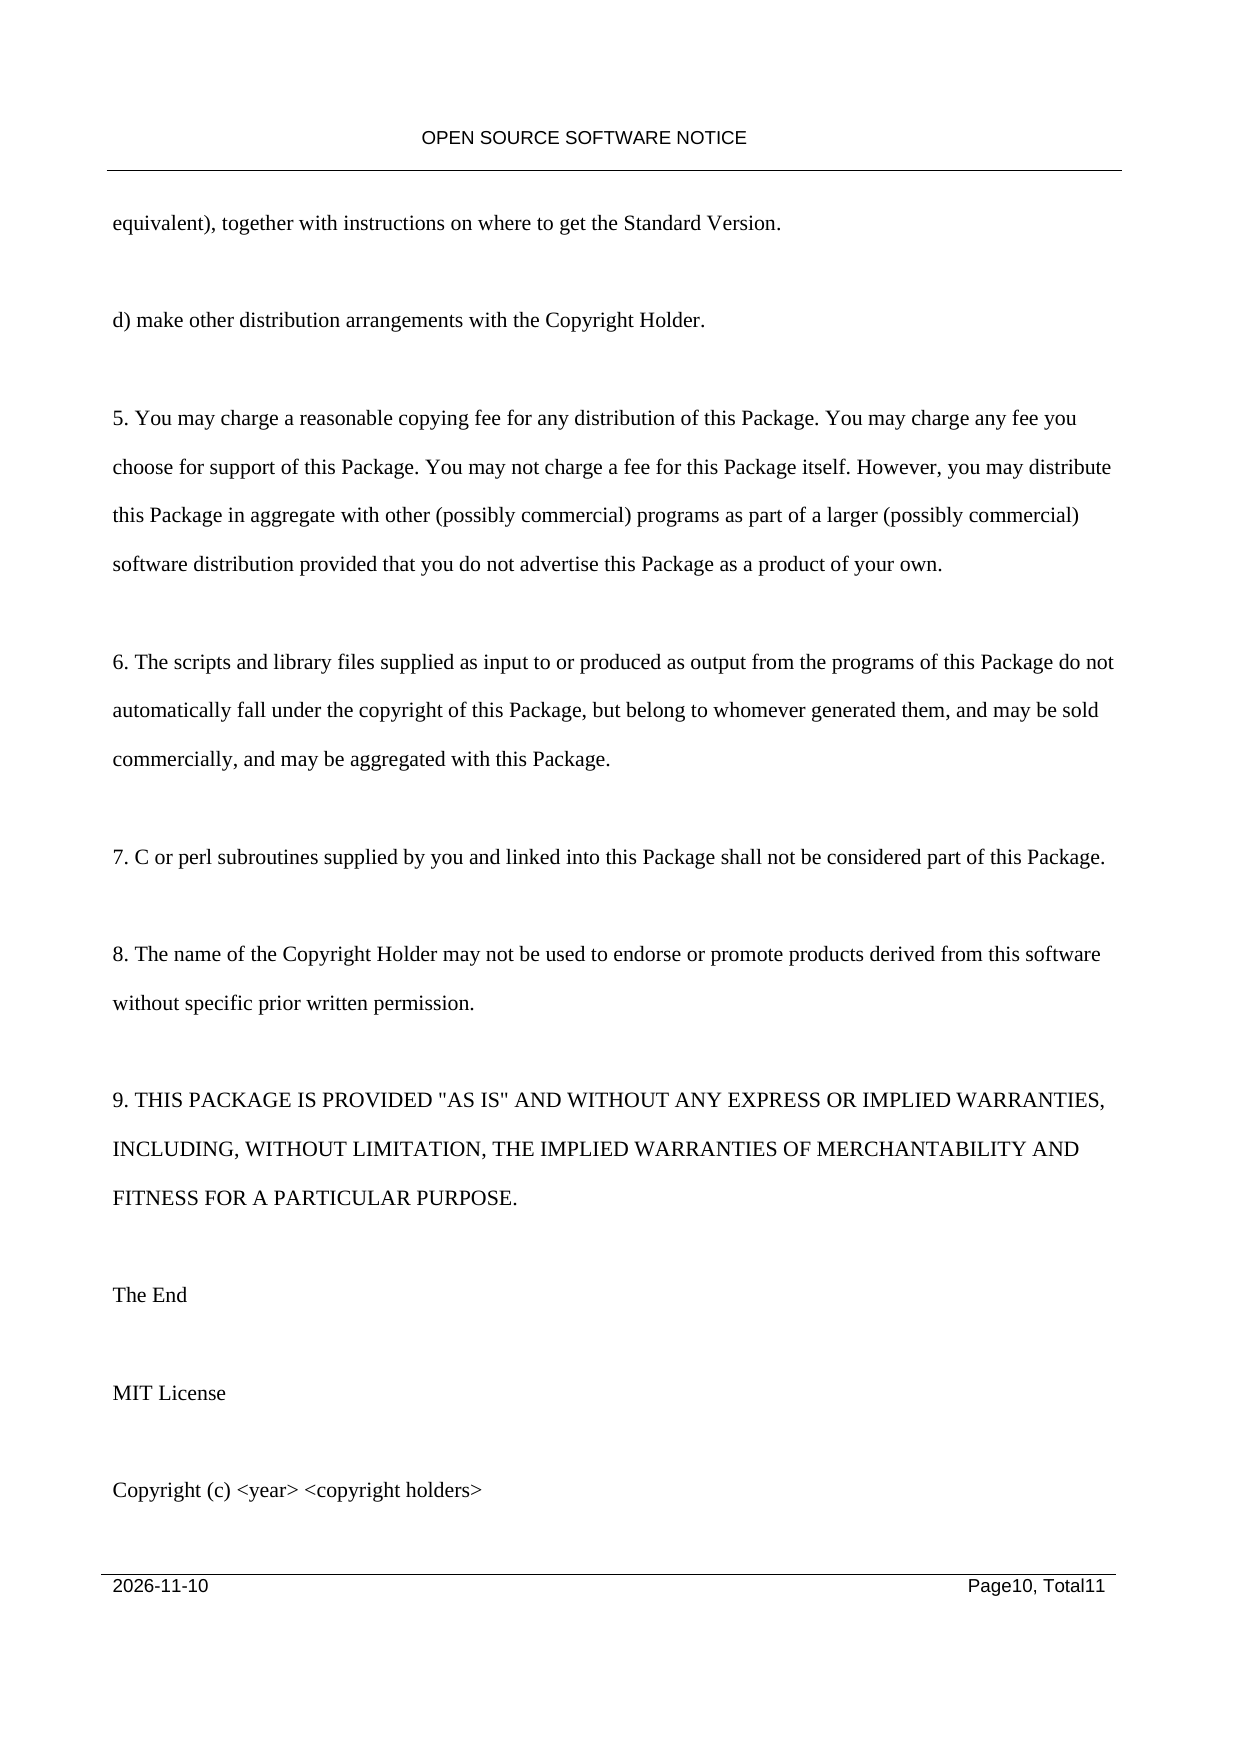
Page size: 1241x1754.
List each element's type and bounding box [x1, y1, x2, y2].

text [112, 206, 1128, 1506]
